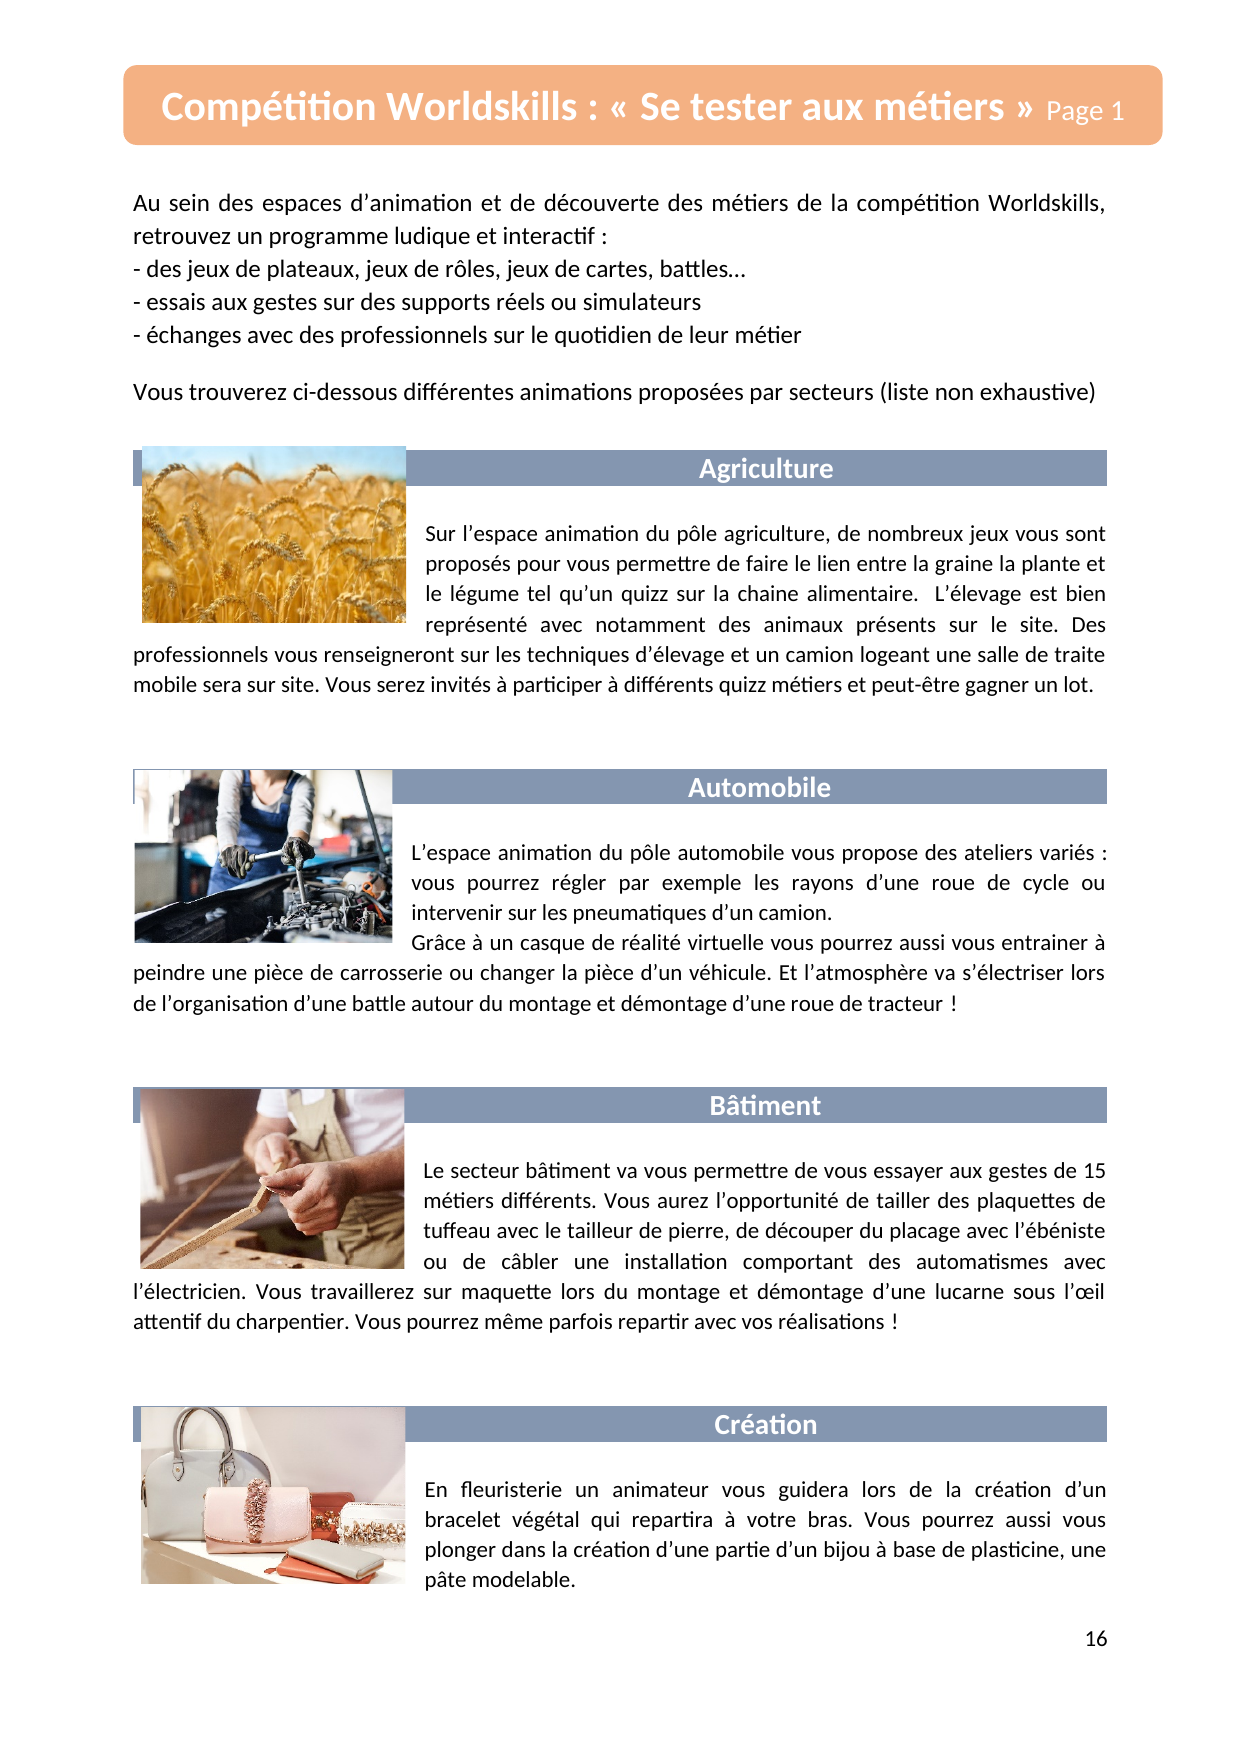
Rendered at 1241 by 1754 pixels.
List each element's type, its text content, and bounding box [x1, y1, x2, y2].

picture [139, 1407, 406, 1583]
text - échanges avec des professionnels sur le quotidien de leur métier [133, 319, 1107, 349]
text En fleuristerie un animateur vous guidera lors de la création d’un bracelet végétal qui repartira à votre bras. Vous pourrez aussi vous plonger dans la création d’une partie d’un bijou à base de plasticine, une pâte modelable. [133, 1475, 1107, 1593]
text L’espace animation du pôle automobile vous propose des ateliers variés : vous pourrez régler par exemple les rayons d’une roue de cycle ou intervenir sur les pneumatiques d’un camion. [393, 838, 1107, 926]
text Bâtiment [133, 1087, 1107, 1123]
text - des jeux de plateaux, jeux de rôles, jeux de cartes, battles… [133, 253, 1107, 283]
picture [140, 1089, 407, 1268]
text Agriculture [406, 450, 1107, 486]
text Création [133, 1406, 1107, 1442]
picture [133, 770, 393, 942]
text - essais aux gestes sur des supports réels ou simulateurs [133, 286, 1107, 316]
text Au sein des espaces d’animation et de découverte des métiers de la compétition Worldskills, retrouvez un programme ludique et interactif : [133, 187, 1107, 251]
text Le secteur bâtiment va vous permettre de vous essayer aux gestes de 15 métiers différents. Vous aurez l’opportunité de tailler des plaquettes de tuffeau avec le tailleur de pierre, de découper du placage avec l’ébéniste ou de câbler une installation comportant des automatismes avec l’électricien. Vous travaillerez sur maquette lors du montage et démontage d’une lucarne sous l’œil attentif du charpentier. Vous pourrez même parfois repartir avec vos réalisations ! [133, 1156, 1107, 1335]
text Sur l’espace animation du pôle agriculture, de nombreux jeux vous sont proposés pour vous permettre de faire le lien entre la graine la plante et le légume tel qu’un quizz sur la chaine alimentaire. L’élevage est bien représenté avec notamment des animaux présents sur le site. Des professionnels vous renseigneront sur les techniques d’élevage et un camion logeant une salle de traite mobile sera sur site. Vous serez invités à participer à différents quizz métiers et peut-être gagner un lot. [133, 519, 1107, 698]
picture [140, 446, 406, 621]
text Automobile [133, 769, 1107, 804]
text Vous trouverez ci-dessous différentes animations proposées par secteurs (liste non exhaustive) [133, 376, 1107, 407]
text Grâce à un casque de réalité virtuelle vous pourrez aussi vous entrainer à peindre une pièce de carrosserie ou changer la pièce d’un véhicule. Et l’atmosphère va s’électriser lors de l’organisation d’une battle autour du montage et démontage d’une roue de tracteur ! [133, 928, 1107, 1017]
